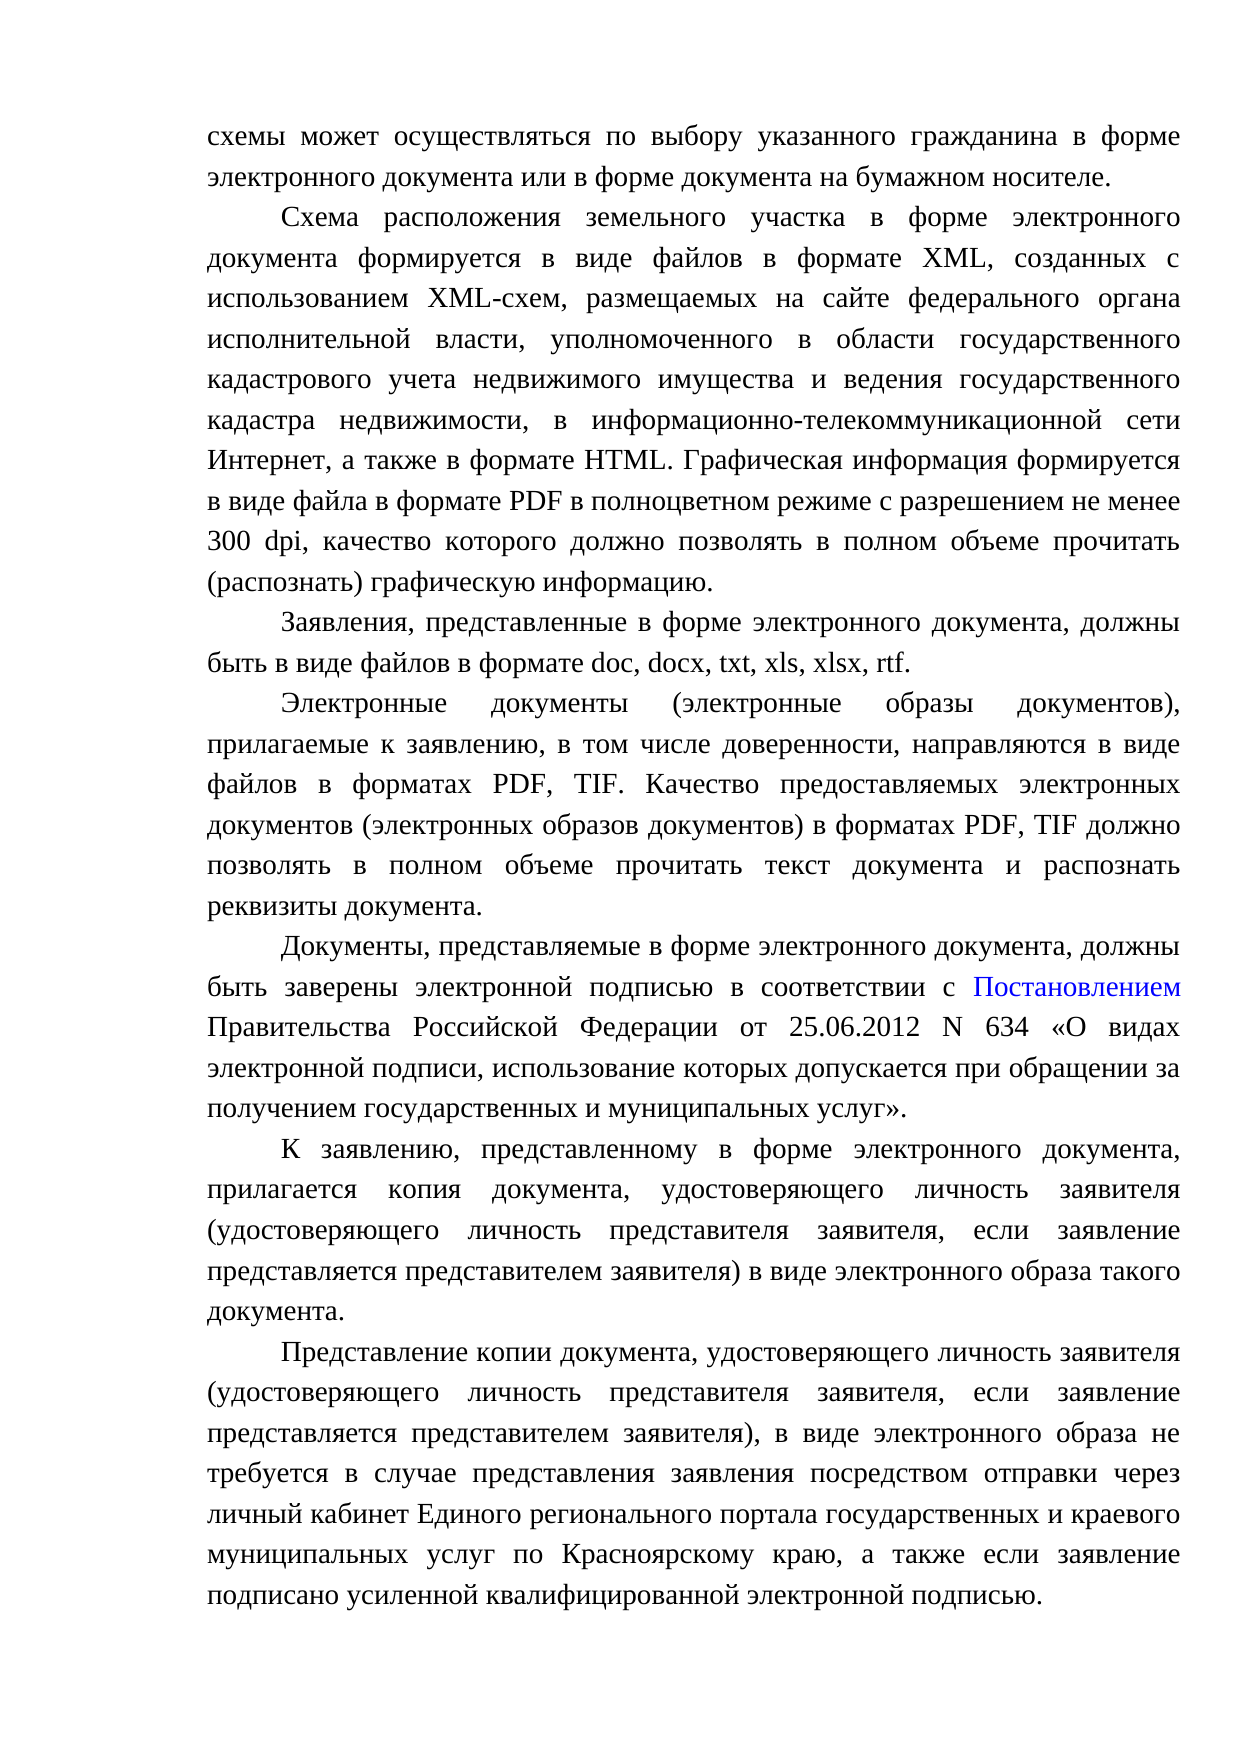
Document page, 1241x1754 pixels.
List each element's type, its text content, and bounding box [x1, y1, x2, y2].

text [207, 118, 1181, 199]
text Заявления, представленные в форме электронного документа, должны быть в виде файлов в формате doc, docx, txt, xls, xlsx, rtf. [207, 604, 1181, 685]
text Схема расположения земельного участка в форме электронного документа формируется в виде файлов в формате XML, созданных с использованием XML-схем, размещаемых на сайте федерального органа исполнительной власти, уполномоченного в области государственного кадастрового учета недвижимого имущества и ведения государственного кадастра недвижимости, в информационно-телекоммуникационной сети Интернет, а также в формате HTML. Графическая информация формируется в виде файла в формате PDF в полноцветном режиме с разрешением не менее 300 dpi, качество которого должно позволять в полном объеме прочитать (распознать) графическую информацию. [207, 199, 1181, 604]
text Электронные документы (электронные образы документов), прилагаемые к заявлению, в том числе доверенности, направляются в виде файлов в форматах PDF, TIF. Качество предоставляемых электронных документов (электронных образов документов) в форматах PDF, TIF должно позволять в полном объеме прочитать текст документа и распознать реквизиты документа. [207, 685, 1181, 928]
text Документы, представляемые в форме электронного документа, должны быть заверены электронной подписью в соответствии с Постановлением Правительства Российской Федерации от 25.06.2012 N 634 «О видах электронной подписи, использование которых допускается при обращении за получением государственных и муниципальных услуг». [207, 928, 1181, 1131]
text Представление копии документа, удостоверяющего личность заявителя (удостоверяющего личность представителя заявителя, если заявление представляется представителем заявителя), в виде электронного образа не требуется в случае представления заявления посредством отправки через личный кабинет Единого регионального портала государственных и краевого муниципальных услуг по Красноярскому краю, а также если заявление подписано усиленной квалифицированной электронной подписью. [207, 1334, 1181, 1617]
text К заявлению, представленному в форме электронного документа, прилагается копия документа, удостоверяющего личность заявителя (удостоверяющего личность представителя заявителя, если заявление представляется представителем заявителя) в виде электронного образа такого документа. [207, 1131, 1181, 1334]
